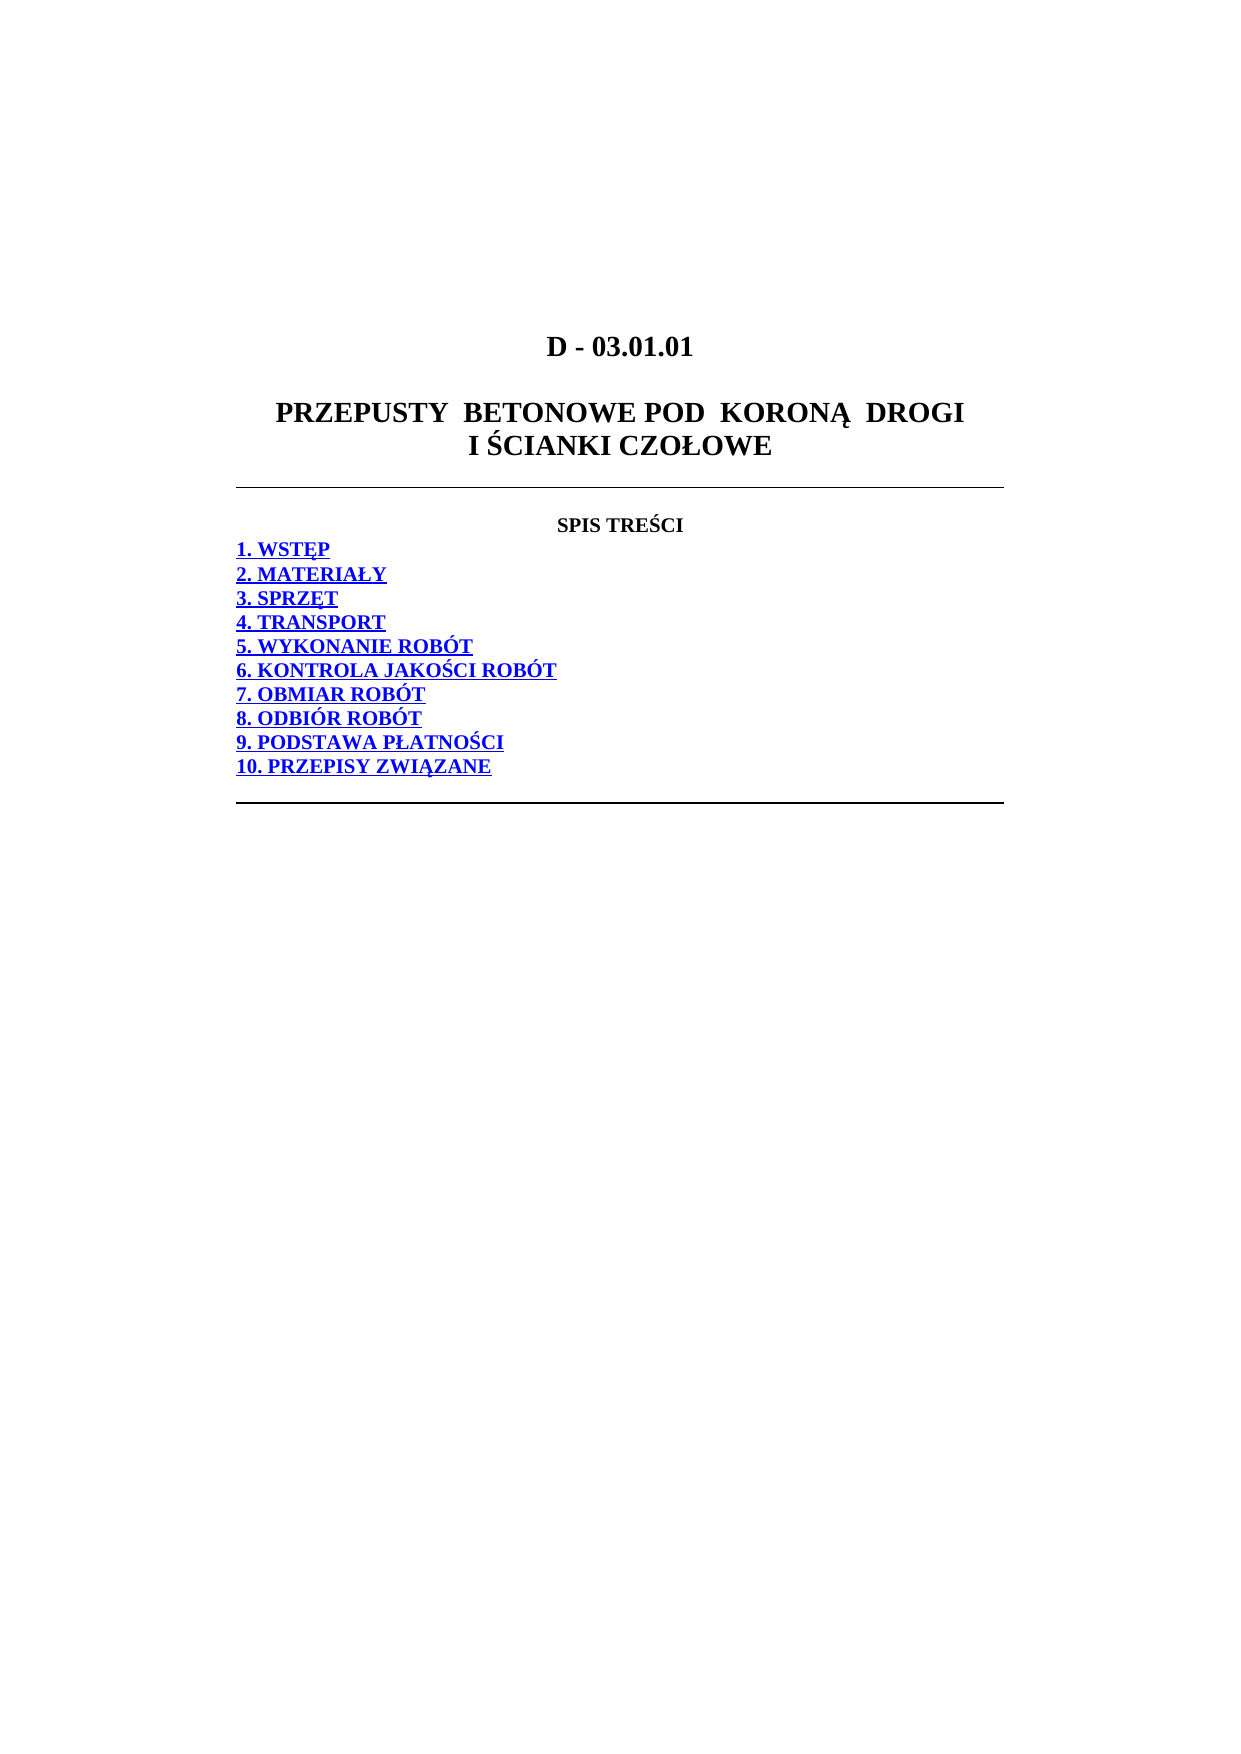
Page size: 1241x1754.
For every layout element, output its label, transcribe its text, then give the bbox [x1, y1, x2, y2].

text 9. PODSTAWA PŁATNOŚCI [236, 730, 1004, 754]
text 7. OBMIAR ROBÓT [236, 682, 1004, 706]
text 6. KONTROLA JAKOŚCI ROBÓT [236, 658, 1004, 682]
text 1. WSTĘP [236, 537, 1004, 561]
text 4. TRANSPORT [236, 609, 1004, 634]
text 3. SPRZĘT [236, 586, 1004, 609]
text 8. ODBIÓR ROBÓT [236, 706, 1004, 730]
text SPIS TREŚCI [236, 513, 1004, 537]
text 10. PRZEPISY ZWIĄZANE [236, 754, 1004, 778]
text 2. MATERIAŁY [236, 561, 1004, 586]
text D - 03.01.01 [236, 329, 1004, 362]
text PRZEPUSTY BETONOWE POD KORONĄ DROGI [236, 395, 1004, 428]
text 5. WYKONANIE ROBÓT [236, 634, 1004, 658]
text I ŚCIANKI CZOŁOWE [236, 428, 1004, 462]
